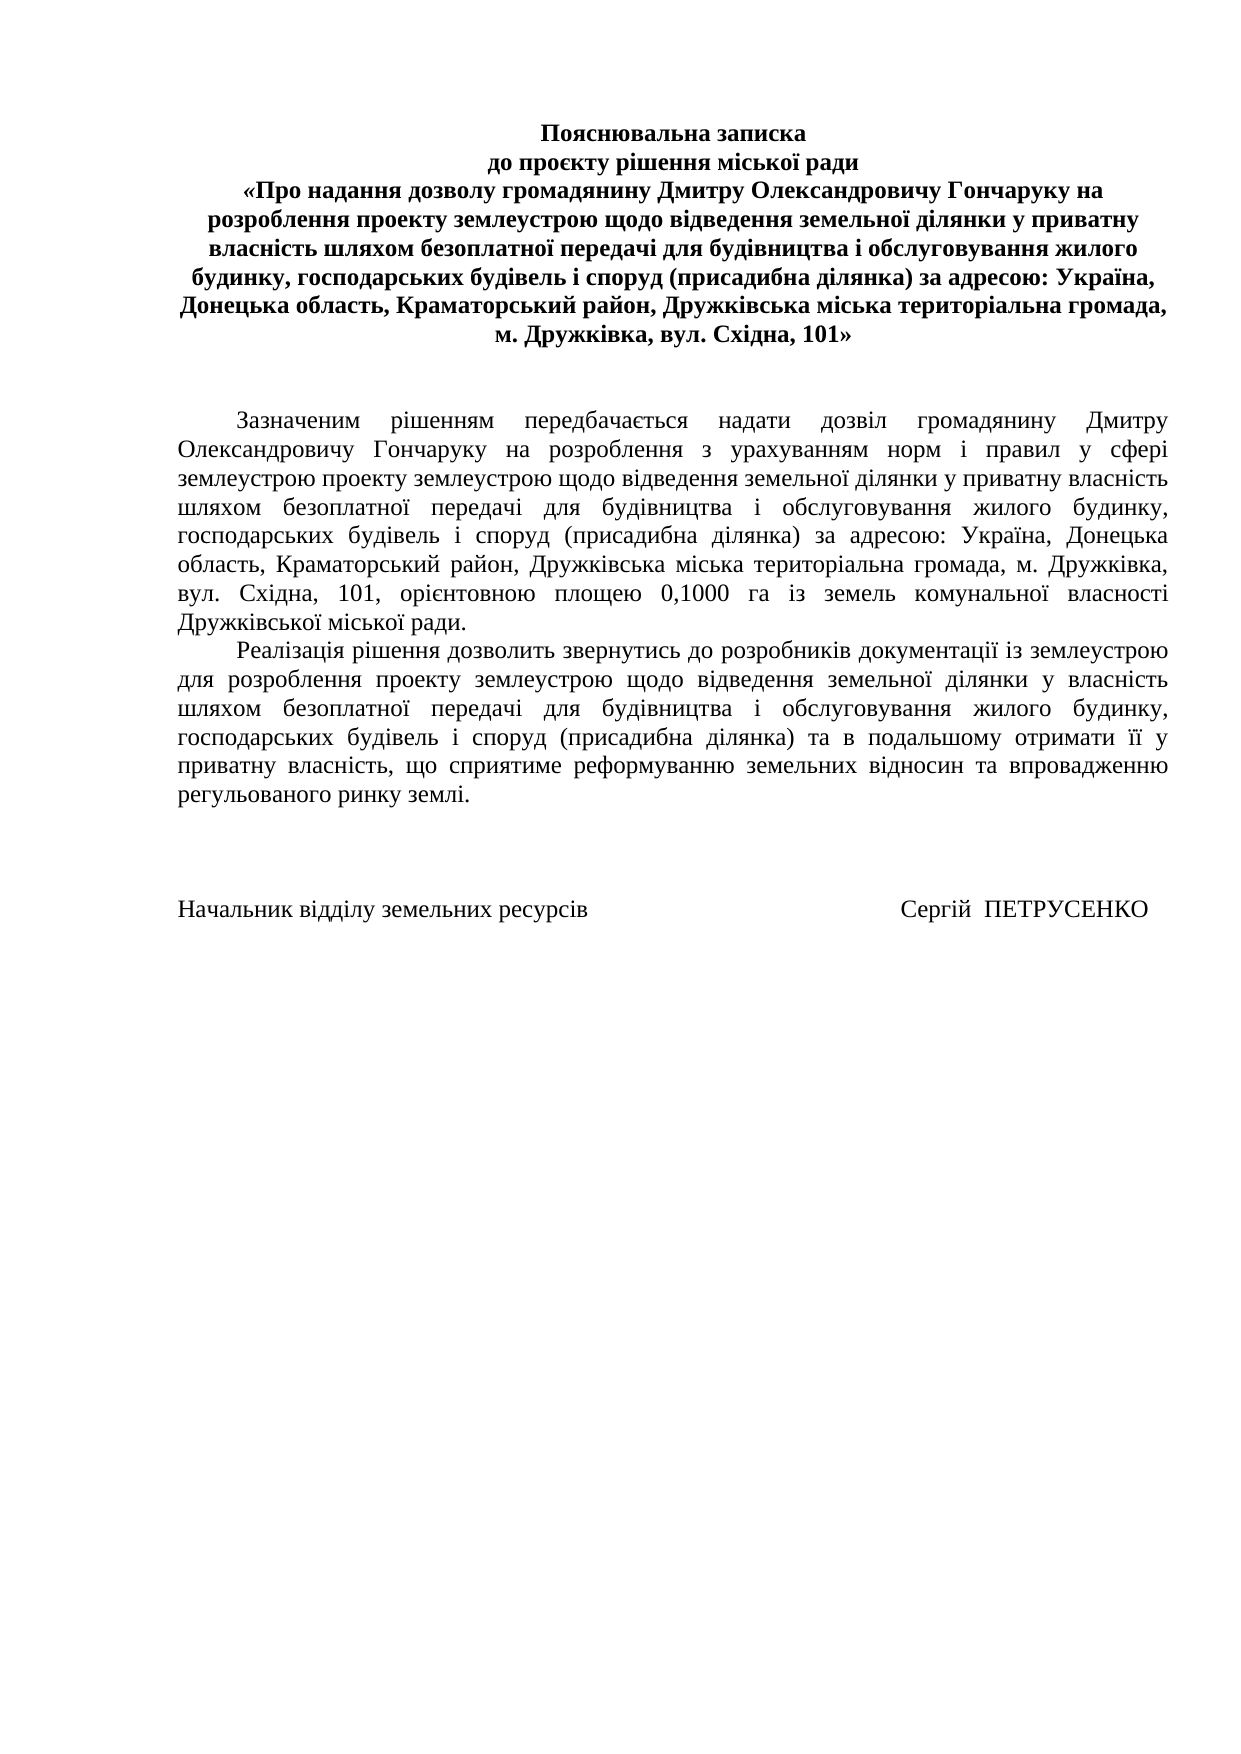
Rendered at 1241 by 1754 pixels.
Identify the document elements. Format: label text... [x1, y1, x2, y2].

text до проєкту рішення міської ради [177, 147, 1169, 176]
text «Про надання дозволу громадянину Дмитру Олександровичу Гончаруку на розроблення проекту землеустрою щодо відведення земельної ділянки у приватну власність шляхом безоплатної передачі для будівництва і обслуговування жилого будинку, господарських будівель і споруд (присадибна ділянка) за адресою: Україна, Донецька область, Краматорський район, Дружківська міська територіальна громада, м. Дружківка, вул. Східна, 101» [177, 176, 1169, 348]
text Реалізація рішення дозволить звернутись до розробників документації із землеустрою для розроблення проекту землеустрою щодо відведення земельної ділянки у власність шляхом безоплатної передачі для будівництва і обслуговування жилого будинку, господарських будівель і споруд (присадибна ділянка) та в подальшому отримати її у приватну власність, що сприятиме реформуванню земельних відносин та впровадженню регульованого ринку землі. [177, 636, 1169, 808]
text Пояснювальна записка [177, 118, 1169, 147]
text Зазначеним рішенням передбачається надати дозвіл громадянину Дмитру Олександровичу Гончаруку на розроблення з урахуванням норм і правил у сфері землеустрою проекту землеустрою щодо відведення земельної ділянки у приватну власність шляхом безоплатної передачі для будівництва і обслуговування жилого будинку, господарських будівель і споруд (присадибна ділянка) за адресою: Україна, Донецька область, Краматорський район, Дружківська міська територіальна громада, м. Дружківка, вул. Східна, 101, орієнтовною площею 0,1000 га із земель комунальної власності Дружківської міської ради. [177, 406, 1169, 636]
text Начальник відділу земельних ресурсів Сергій ПЕТРУСЕНКО [177, 894, 1169, 923]
